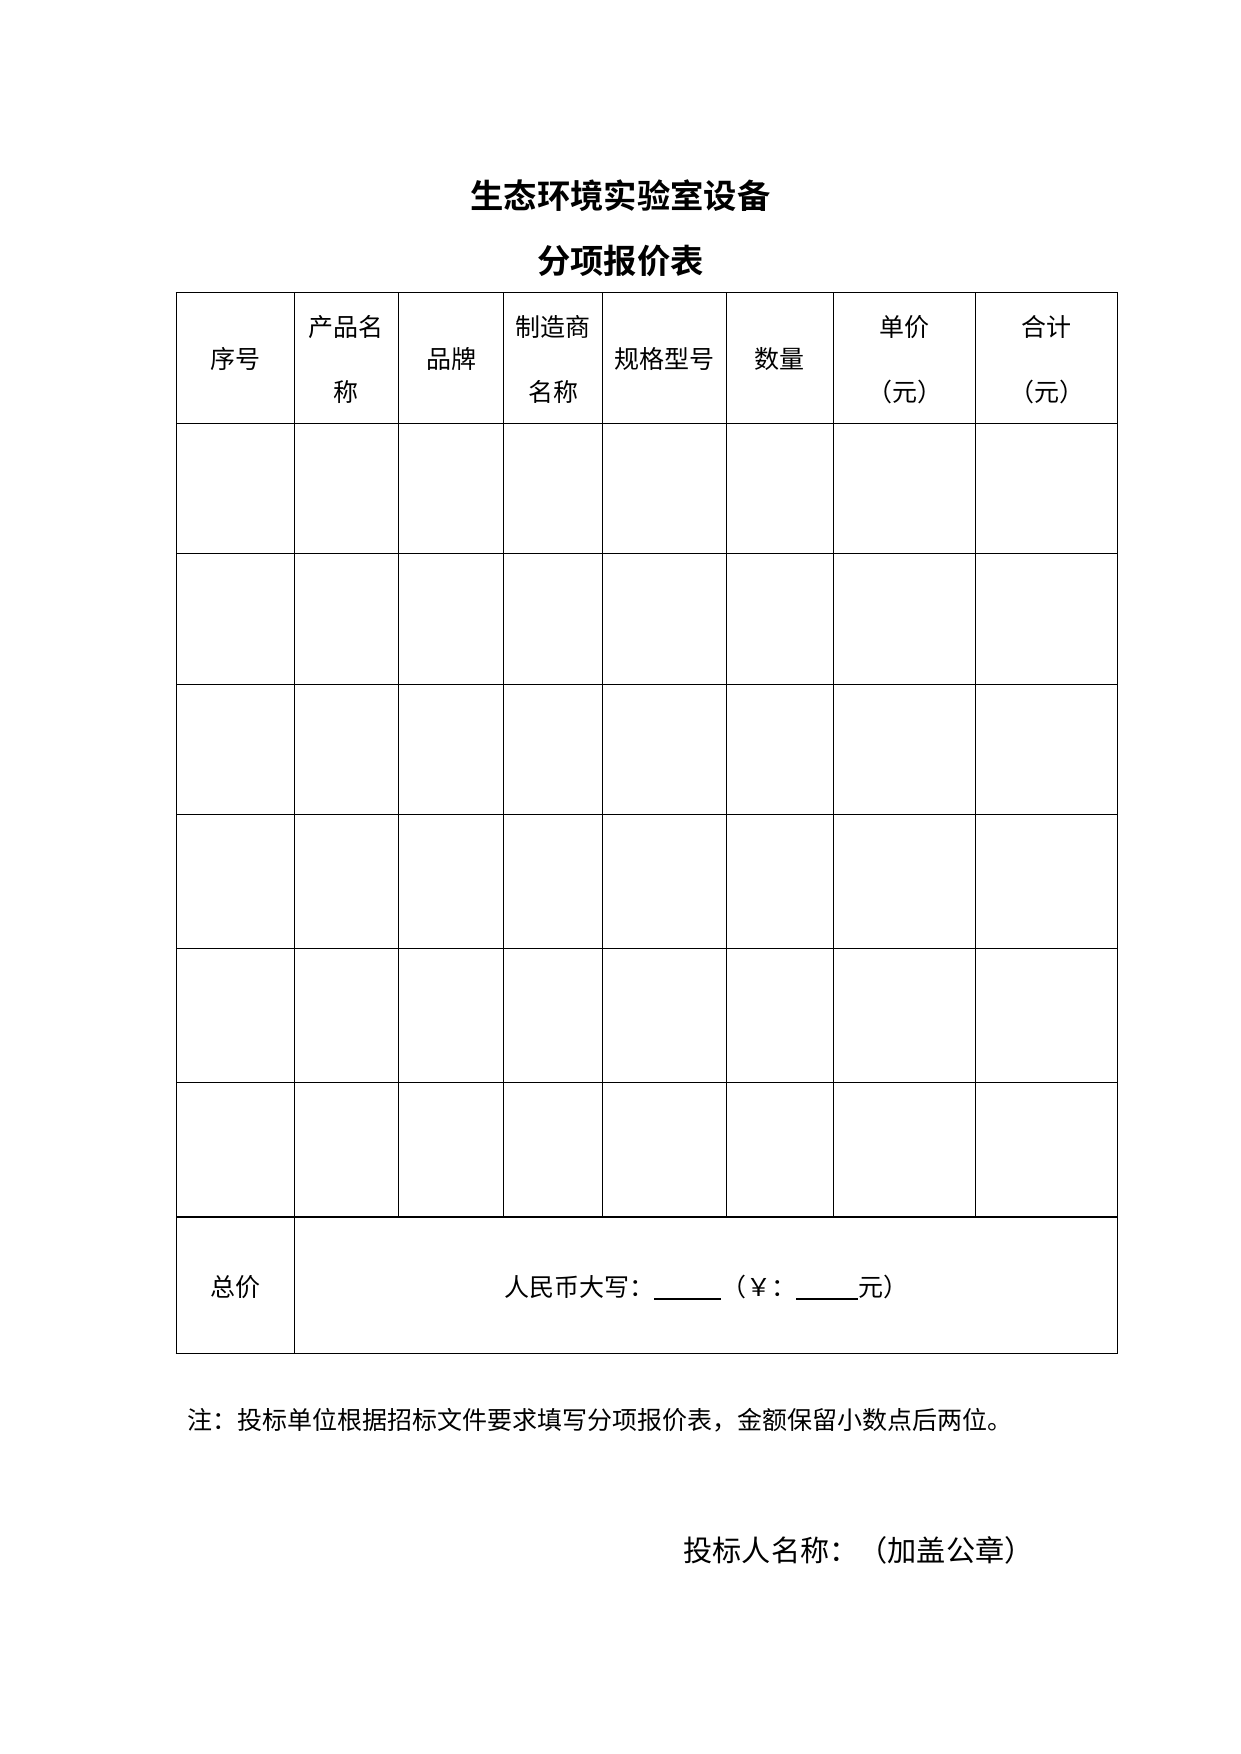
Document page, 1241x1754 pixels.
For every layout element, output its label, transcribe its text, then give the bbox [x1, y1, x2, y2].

table_cell [727, 424, 833, 553]
table_cell [603, 815, 726, 948]
table_header 合计（元） [976, 293, 1117, 423]
table_cell [295, 685, 398, 814]
table_cell [834, 554, 975, 683]
table_cell [399, 949, 503, 1082]
table_cell [727, 554, 833, 683]
table_cell [504, 949, 602, 1082]
table_cell [834, 815, 975, 948]
table_cell [399, 554, 503, 683]
table_cell [834, 1083, 975, 1216]
table_header 数量 [727, 293, 833, 423]
table_cell [603, 949, 726, 1082]
table_cell [834, 424, 975, 553]
table_cell [727, 1083, 833, 1216]
table_cell [177, 424, 294, 553]
table_cell [399, 424, 503, 553]
text 生态环境实验室设备 [187, 162, 1053, 227]
table_cell [976, 554, 1117, 683]
table_header 序号 [177, 293, 294, 423]
table_header 单价（元） [834, 293, 975, 423]
table_cell [295, 424, 398, 553]
text 分项报价表 [187, 227, 1053, 292]
table_cell [399, 815, 503, 948]
table_cell [603, 424, 726, 553]
table_header 品牌 [399, 293, 503, 423]
table_cell [976, 424, 1117, 553]
table_cell [295, 815, 398, 948]
table_cell [504, 424, 602, 553]
table_cell [399, 685, 503, 814]
table_cell [295, 1083, 398, 1216]
table_cell [727, 815, 833, 948]
table_header 规格型号 [603, 293, 726, 423]
table_cell [976, 1083, 1117, 1216]
table_cell [504, 685, 602, 814]
table_cell [834, 949, 975, 1082]
table_cell [504, 554, 602, 683]
table_cell [603, 554, 726, 683]
table_cell [834, 685, 975, 814]
table_cell [504, 1083, 602, 1216]
table_header 产品名称 [295, 293, 398, 423]
table_cell [177, 815, 294, 948]
table_cell [727, 949, 833, 1082]
text 投标人名称：（加盖公章） [187, 1516, 1053, 1581]
table_cell [504, 815, 602, 948]
table_cell [177, 554, 294, 683]
table_cell [177, 1083, 294, 1216]
table_cell [399, 1083, 503, 1216]
table_cell [976, 949, 1117, 1082]
table_cell [603, 1083, 726, 1216]
table_cell [976, 815, 1117, 948]
table_cell [177, 949, 294, 1082]
table_cell [976, 685, 1117, 814]
table_cell [177, 685, 294, 814]
table_cell [727, 685, 833, 814]
table_header 制造商名称 [504, 293, 602, 423]
table_cell [295, 949, 398, 1082]
table_cell [295, 554, 398, 683]
table_cell 总价 [177, 1218, 294, 1353]
table_cell [603, 685, 726, 814]
text 注：投标单位根据招标文件要求填写分项报价表，金额保留小数点后两位。 [187, 1386, 1053, 1451]
table_cell 人民币大写： （￥： 元） [295, 1218, 1117, 1353]
